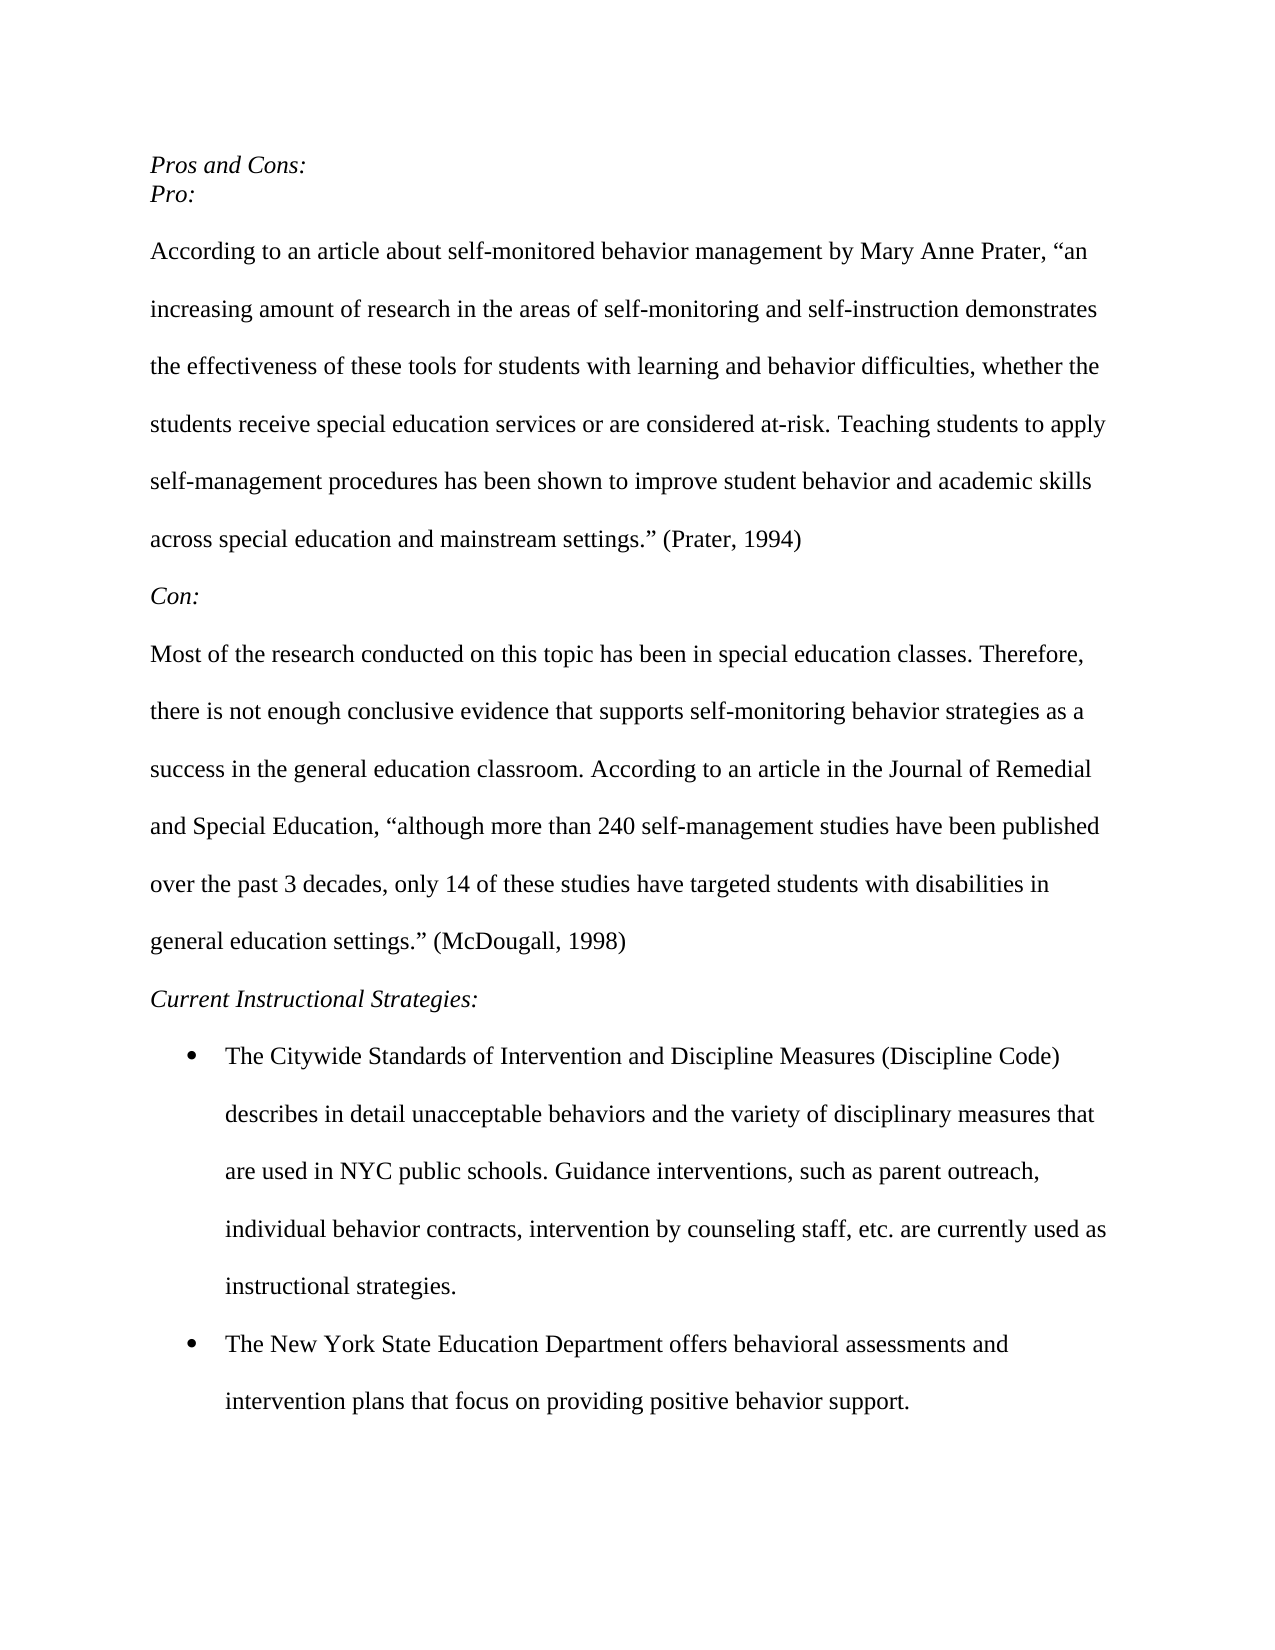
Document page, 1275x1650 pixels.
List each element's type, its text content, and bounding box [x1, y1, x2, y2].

text Con: [150, 581, 1125, 610]
text Pro: [150, 179, 1125, 207]
list The Citywide Standards of Intervention and Discipline Measures (Discipline Code) describes in detail unacceptable behaviors and the variety of disciplinary measures that are used in NYC public schools. Guidance interventions, such as parent outreach, individual behavior contracts, intervention by counseling staff, etc. are currently used as instructional strategies. [187, 1041, 1125, 1300]
text Most of the research conducted on this topic has been in special education classes. Therefore, there is not enough conclusive evidence that supports self-monitoring behavior strategies as a success in the general education classroom. According to an article in the Journal of Remedial and Special Education, “although more than 240 self-management studies have been published over the past 3 decades, only 14 of these studies have targeted students with disabilities in general education settings.” (McDougall, 1998) [150, 639, 1125, 955]
text Current Instructional Strategies: [150, 984, 1125, 1012]
text Pros and Cons: [150, 150, 1125, 179]
list The New York State Education Department offers behavioral assessments and intervention plans that focus on providing positive behavior support. [187, 1329, 1125, 1415]
text According to an article about self-monitored behavior management by Mary Anne Prater, “an increasing amount of research in the areas of self-monitoring and self-instruction demonstrates the effectiveness of these tools for students with learning and behavior difficulties, whether the students receive special education services or are considered at-risk. Teaching students to apply self-management procedures has been shown to improve student behavior and academic skills across special education and mainstream settings.” (Prater, 1994) [150, 236, 1125, 552]
